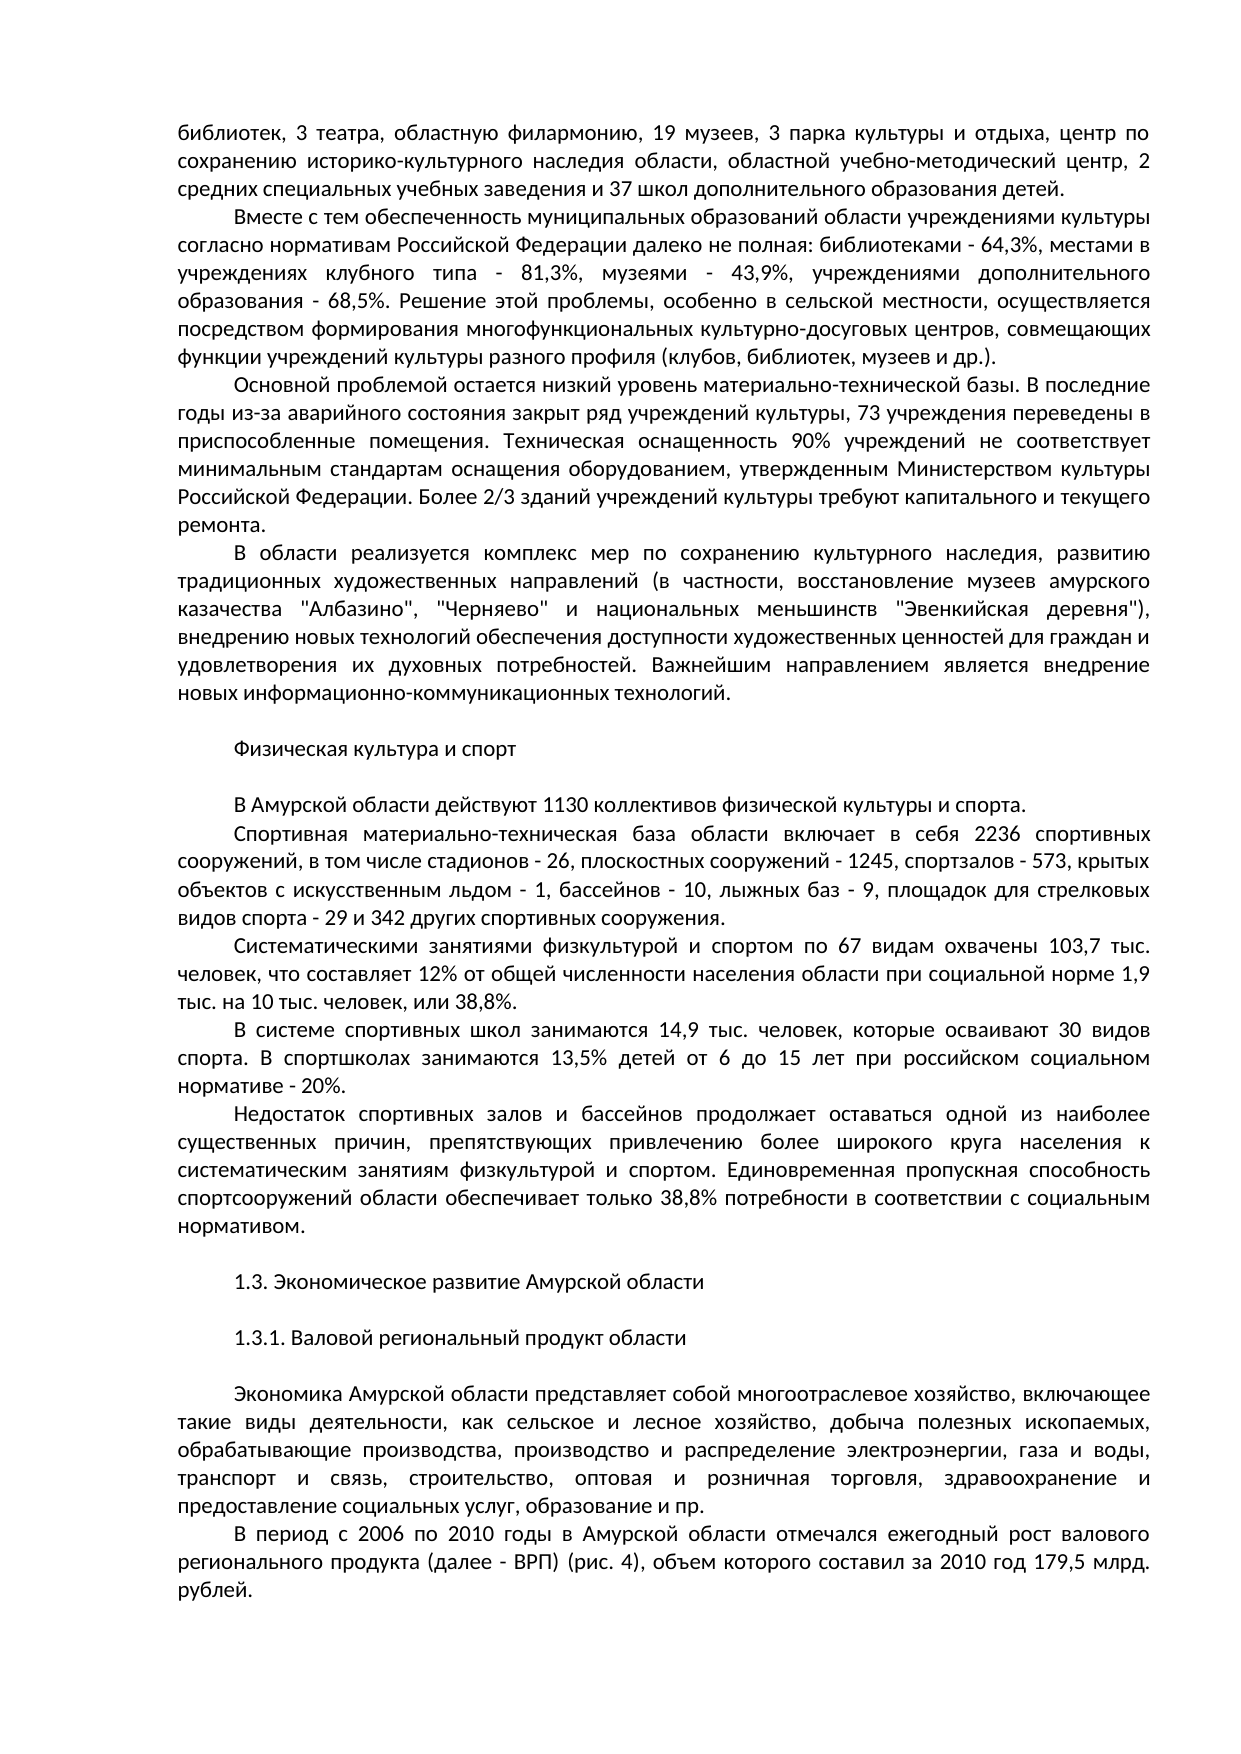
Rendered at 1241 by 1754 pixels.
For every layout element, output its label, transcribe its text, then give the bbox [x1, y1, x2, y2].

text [177, 118, 1152, 202]
text Недостаток спортивных залов и бассейнов продолжает оставаться одной из наиболее существенных причин, препятствующих привлечению более широкого круга населения к систематическим занятиям физкультурой и спортом. Единовременная пропускная способность спортсооружений области обеспечивает только 38,8% потребности в соответствии с социальным нормативом. [177, 1099, 1152, 1239]
text Экономика Амурской области представляет собой многоотраслевое хозяйство, включающее такие виды деятельности, как сельское и лесное хозяйство, добыча полезных ископаемых, обрабатывающие производства, производство и распределение электроэнергии, газа и воды, транспорт и связь, строительство, оптовая и розничная торговля, здравоохранение и предоставление социальных услуг, образование и пр. [177, 1379, 1152, 1519]
text 1.3. Экономическое развитие Амурской области [177, 1267, 1152, 1295]
text В Амурской области действуют 1130 коллективов физической культуры и спорта. [177, 791, 1152, 819]
text В период с 2006 по 2010 годы в Амурской области отмечался ежегодный рост валового регионального продукта (далее - ВРП) (рис. 4), объем которого составил за 2010 год 179,5 млрд. рублей. [177, 1519, 1152, 1603]
text Спортивная материально-техническая база области включает в себя 2236 спортивных сооружений, в том числе стадионов - 26, плоскостных сооружений - 1245, спортзалов - 573, крытых объектов с искусственным льдом - 1, бассейнов - 10, лыжных баз - 9, площадок для стрелковых видов спорта - 29 и 342 других спортивных сооружения. [177, 819, 1152, 931]
text 1.3.1. Валовой региональный продукт области [177, 1323, 1152, 1351]
text Систематическими занятиями физкультурой и спортом по 67 видам охвачены 103,7 тыс. человек, что составляет 12% от общей численности населения области при социальной норме 1,9 тыс. на 10 тыс. человек, или 38,8%. [177, 931, 1152, 1015]
text В системе спортивных школ занимаются 14,9 тыс. человек, которые осваивают 30 видов спорта. В спортшколах занимаются 13,5% детей от 6 до 15 лет при российском социальном нормативе - 20%. [177, 1015, 1152, 1099]
text Вместе с тем обеспеченность муниципальных образований области учреждениями культуры согласно нормативам Российской Федерации далеко не полная: библиотеками - 64,3%, местами в учреждениях клубного типа - 81,3%, музеями - 43,9%, учреждениями дополнительного образования - 68,5%. Решение этой проблемы, особенно в сельской местности, осуществляется посредством формирования многофункциональных культурно-досуговых центров, совмещающих функции учреждений культуры разного профиля (клубов, библиотек, музеев и др.). [177, 202, 1152, 370]
text Физическая культура и спорт [177, 734, 1152, 763]
text Основной проблемой остается низкий уровень материально-технической базы. В последние годы из-за аварийного состояния закрыт ряд учреждений культуры, 73 учреждения переведены в приспособленные помещения. Техническая оснащенность 90% учреждений не соответствует минимальным стандартам оснащения оборудованием, утвержденным Министерством культуры Российской Федерации. Более 2/3 зданий учреждений культуры требуют капитального и текущего ремонта. [177, 370, 1152, 538]
text В области реализуется комплекс мер по сохранению культурного наследия, развитию традиционных художественных направлений (в частности, восстановление музеев амурского казачества "Албазино", "Черняево" и национальных меньшинств "Эвенкийская деревня"), внедрению новых технологий обеспечения доступности художественных ценностей для граждан и удовлетворения их духовных потребностей. Важнейшим направлением является внедрение новых информационно-коммуникационных технологий. [177, 538, 1152, 707]
